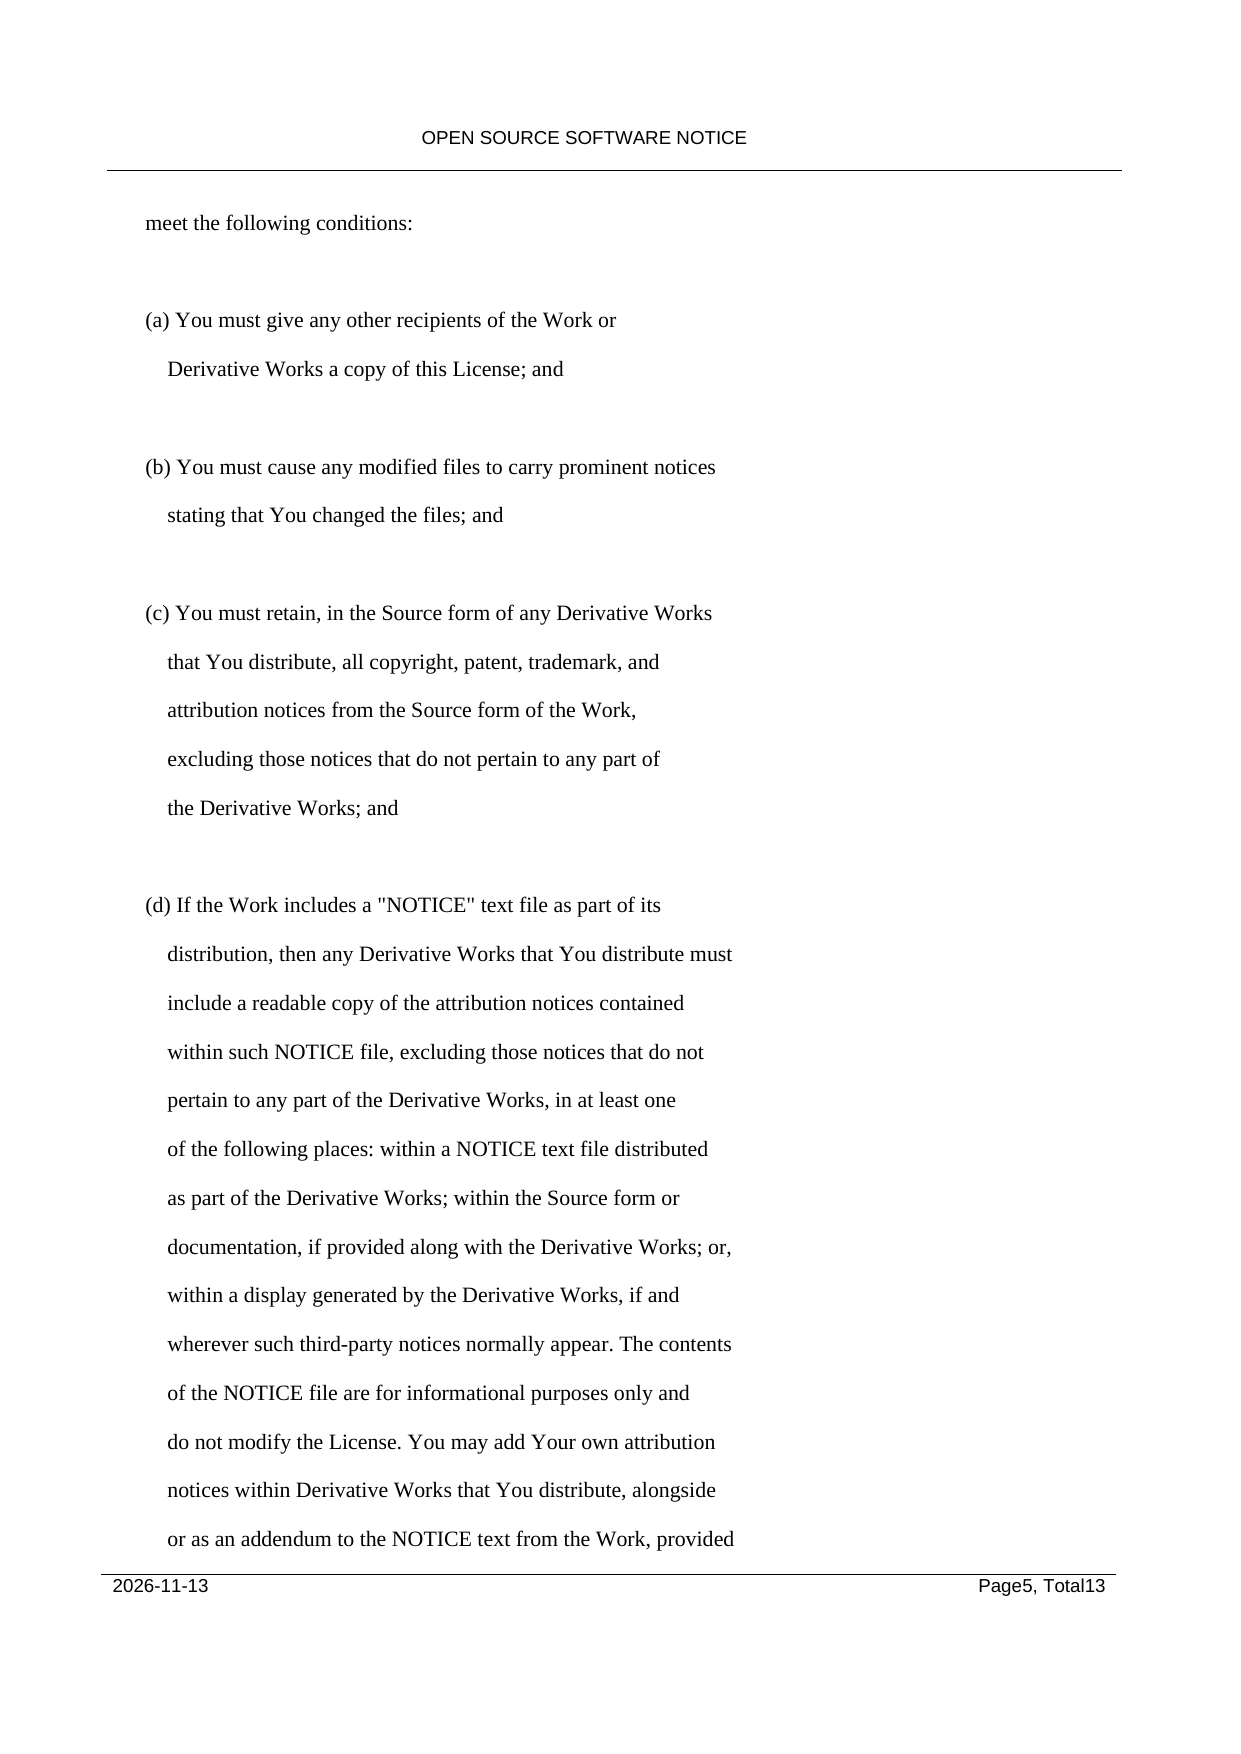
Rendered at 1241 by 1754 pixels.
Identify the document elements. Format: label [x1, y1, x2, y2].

text [112, 206, 1128, 1555]
